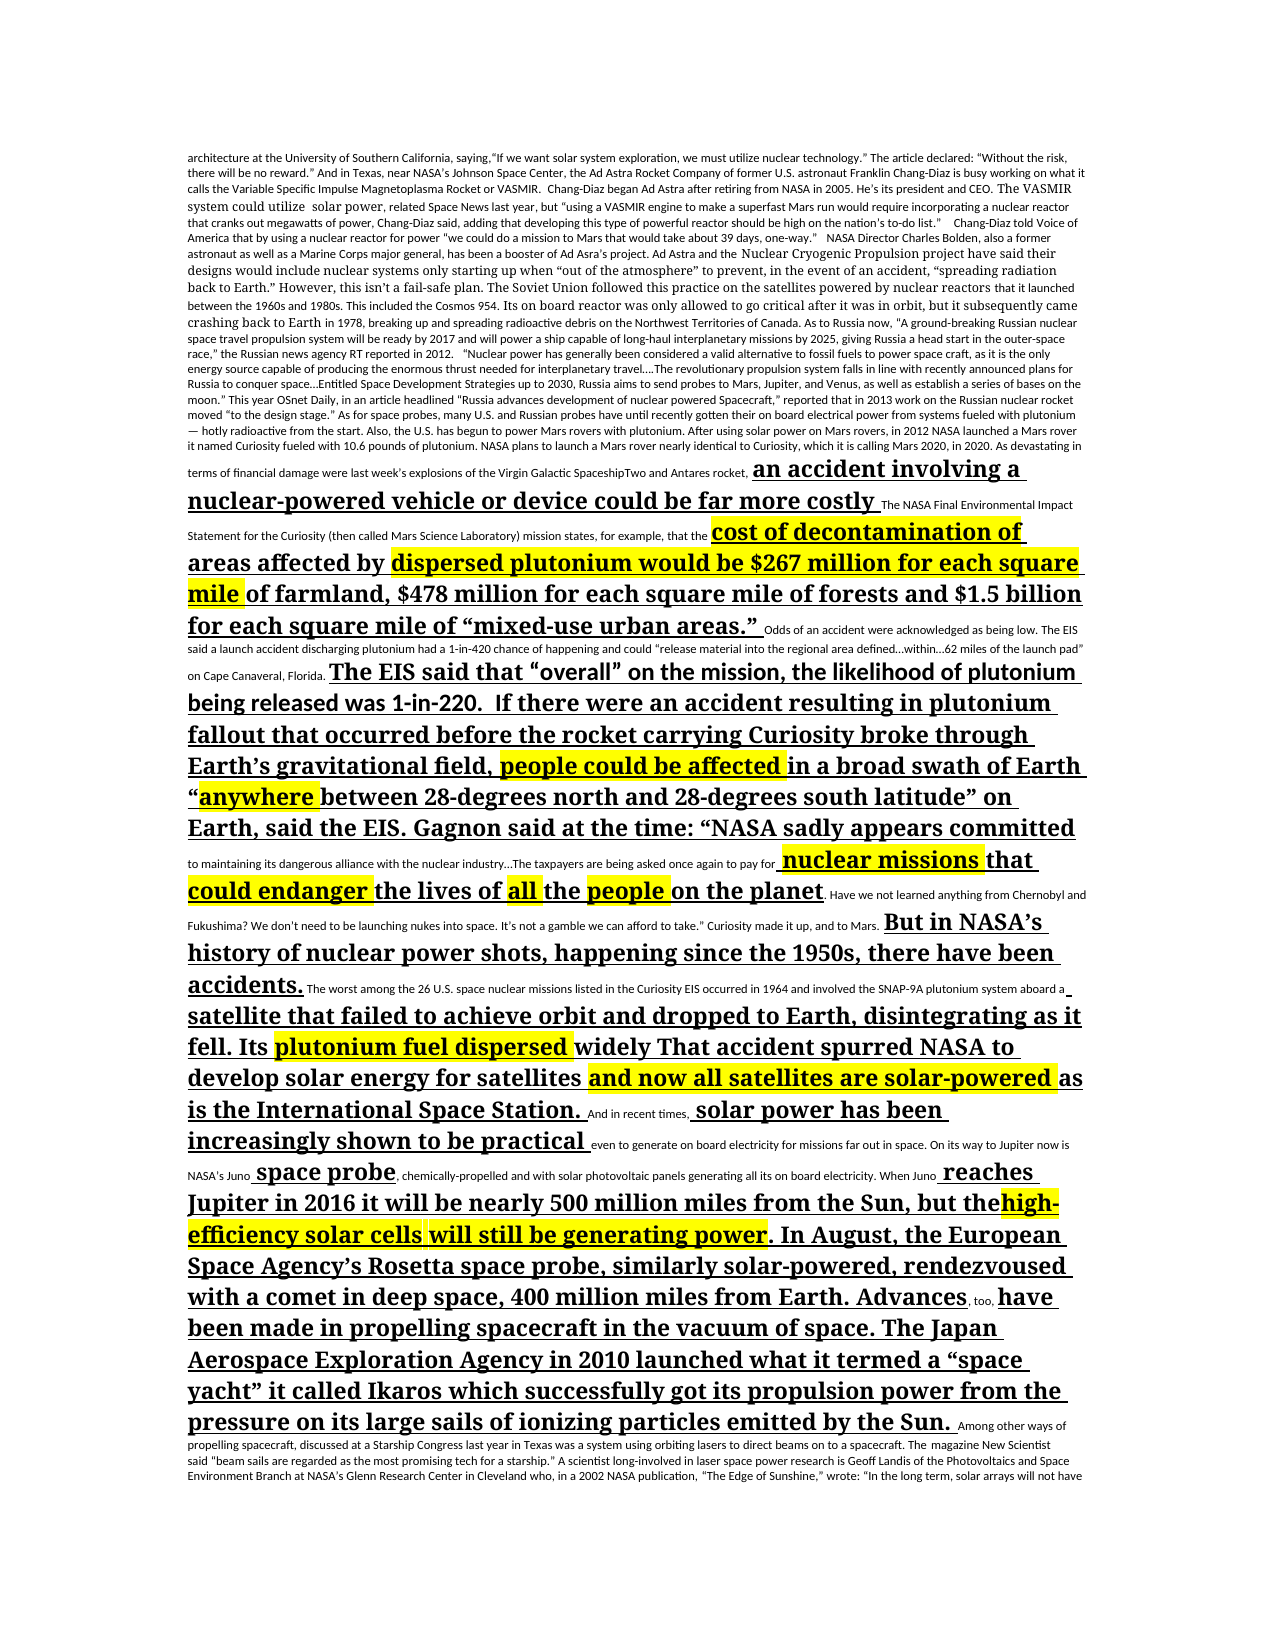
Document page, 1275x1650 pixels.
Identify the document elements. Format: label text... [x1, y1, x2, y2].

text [187, 150, 1087, 776]
